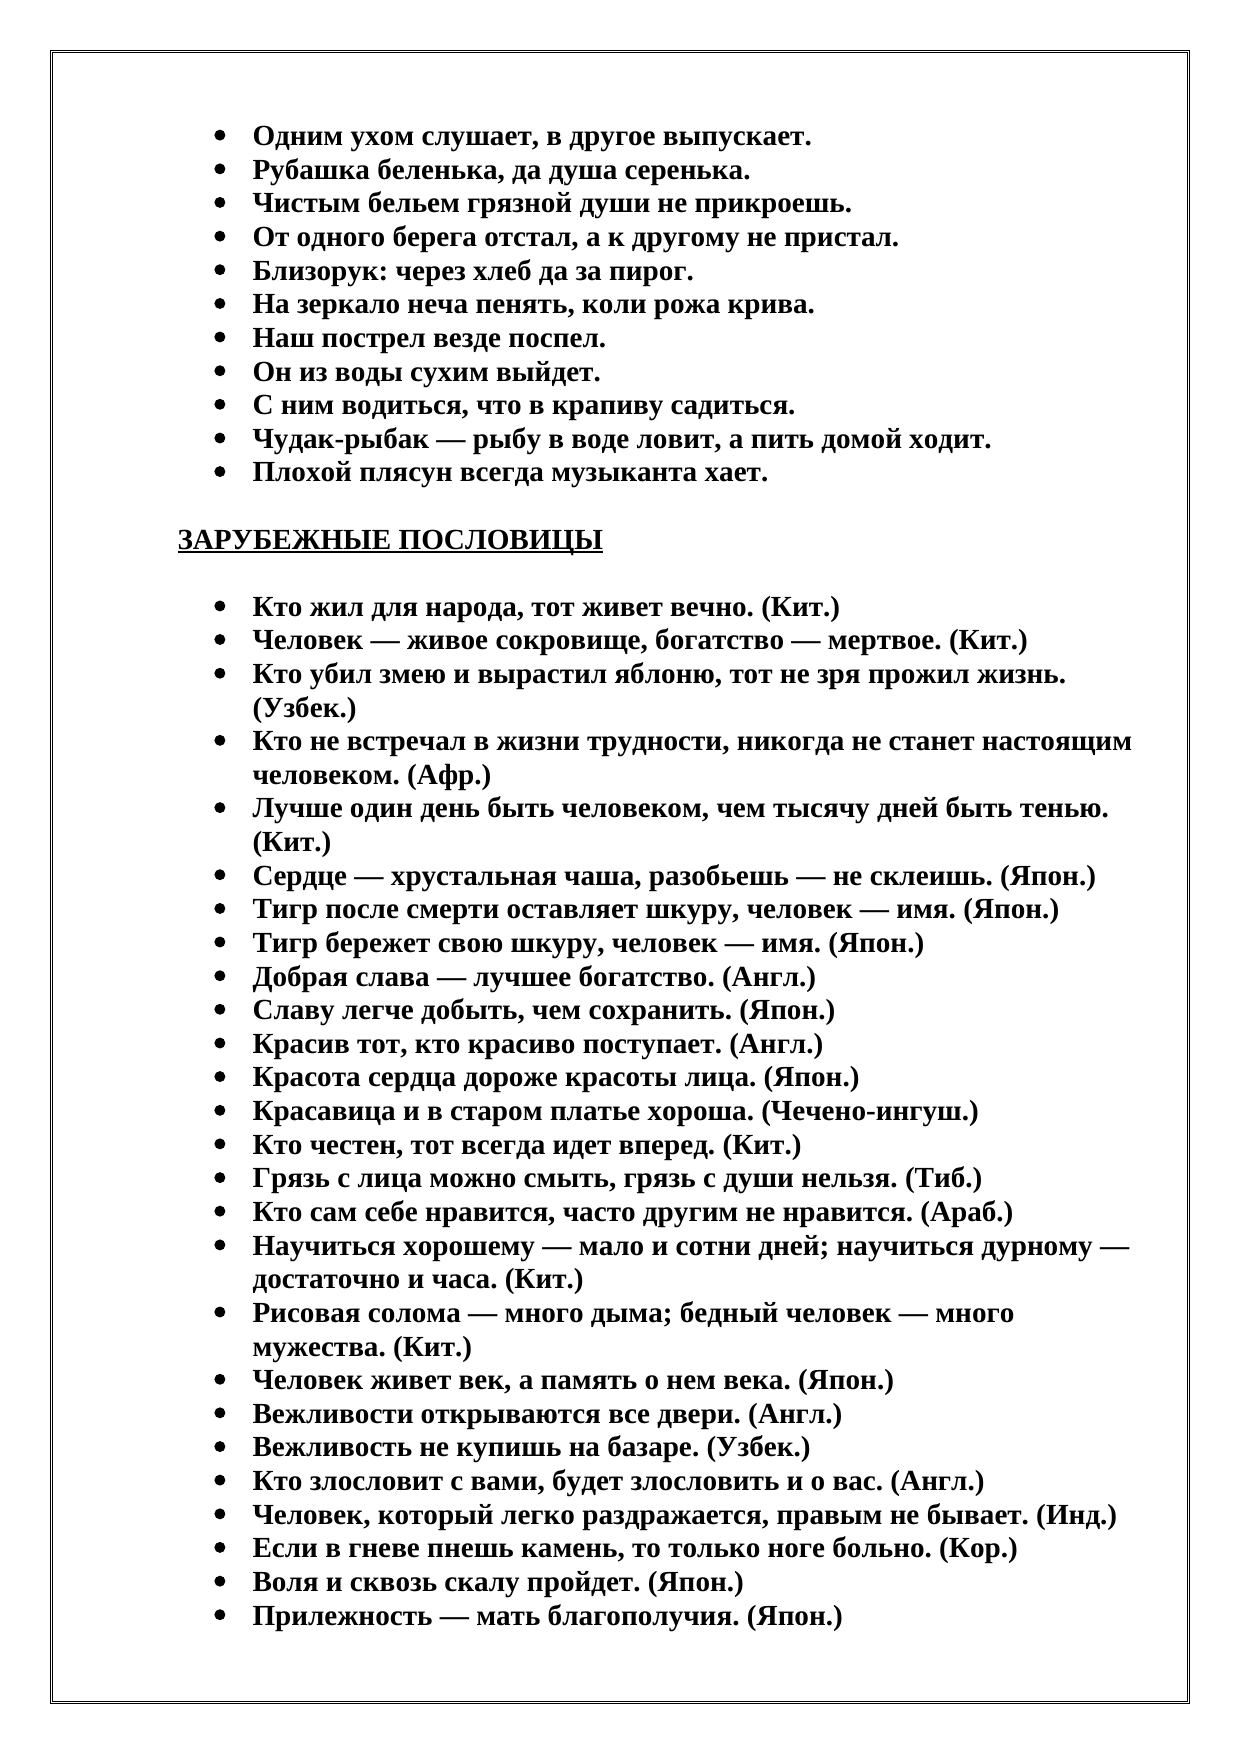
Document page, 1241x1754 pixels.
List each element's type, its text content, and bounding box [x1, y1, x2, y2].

list Научиться хорошему — мало и сотни дней; научиться дурному — достаточно и часа. (Кит.) [215, 1228, 1152, 1295]
list С ним водиться, что в крапиву садиться. [215, 387, 1152, 421]
list Красавица и в старом платье хороша. (Чечено-ингуш.) [215, 1093, 1152, 1127]
list Наш пострел везде поспел. [215, 320, 1152, 354]
list Прилежность — мать благополучия. (Япон.) [215, 1598, 1152, 1631]
list Кто сам себе нравится, часто другим не нравится. (Араб.) [215, 1194, 1152, 1228]
list Одним ухом слушает, в другое выпускает. [215, 118, 1152, 152]
list Кто убил змею и вырастил яблоню, тот не зря прожил жизнь. (Узбек.) [215, 656, 1152, 723]
list Воля и сквозь скалу пройдет. (Япон.) [215, 1564, 1152, 1598]
list Человек живет век, а память о нем века. (Япон.) [215, 1362, 1152, 1396]
list Чистым бельем грязной души не прикроешь. [215, 185, 1152, 219]
list Вежливость не купишь на базаре. (Узбек.) [215, 1429, 1152, 1463]
list Кто злословит с вами, будет злословить и о вас. (Англ.) [215, 1463, 1152, 1497]
list Вежливости открываются все двери. (Англ.) [215, 1396, 1152, 1429]
list Рубашка беленька, да душа серенька. [215, 152, 1152, 185]
list Тигр после смерти оставляет шкуру, человек — имя. (Япон.) [215, 891, 1152, 925]
text ЗАРУБЕЖНЫЕ ПОСЛОВИЦЫ [177, 522, 1152, 555]
list Кто не встречал в жизни трудности, никогда не станет настоящим человеком. (Афр.) [215, 723, 1152, 791]
list Плохой плясун всегда музыканта хает. [215, 454, 1152, 488]
list Человек — живое сокровище, богатство — мертвое. (Кит.) [215, 622, 1152, 656]
list Добрая слава — лучшее богатство. (Англ.) [215, 959, 1152, 992]
list Лучше один день быть человеком, чем тысячу дней быть тенью. (Кит.) [215, 791, 1152, 858]
list Красив тот, кто красиво поступает. (Англ.) [215, 1026, 1152, 1059]
list Сердце — хрустальная чаша, разобьешь — не склеишь. (Япон.) [215, 858, 1152, 891]
list Кто жил для народа, тот живет вечно. (Кит.) [215, 589, 1152, 622]
list Славу легче добыть, чем сохранить. (Япон.) [215, 992, 1152, 1026]
list От одного берега отстал, а к другому не пристал. [215, 219, 1152, 253]
list Он из воды сухим выйдет. [215, 354, 1152, 387]
list Близорук: через хлеб да за пирог. [215, 253, 1152, 286]
list Чудак-рыбак — рыбу в воде ловит, а пить домой ходит. [215, 421, 1152, 454]
list Грязь с лица можно смыть, грязь с души нельзя. (Тиб.) [215, 1161, 1152, 1194]
list Кто честен, тот всегда идет вперед. (Кит.) [215, 1127, 1152, 1161]
list Если в гневе пнешь камень, то только ноге больно. (Кор.) [215, 1530, 1152, 1564]
list Человек, который легко раздражается, правым не бывает. (Инд.) [215, 1497, 1152, 1530]
list Красота сердца дороже красоты лица. (Япон.) [215, 1059, 1152, 1093]
list Тигр бережет свою шкуру, человек — имя. (Япон.) [215, 925, 1152, 959]
list Рисовая солома — много дыма; бедный человек — много мужества. (Кит.) [215, 1295, 1152, 1362]
list На зеркало неча пенять, коли рожа крива. [215, 286, 1152, 320]
